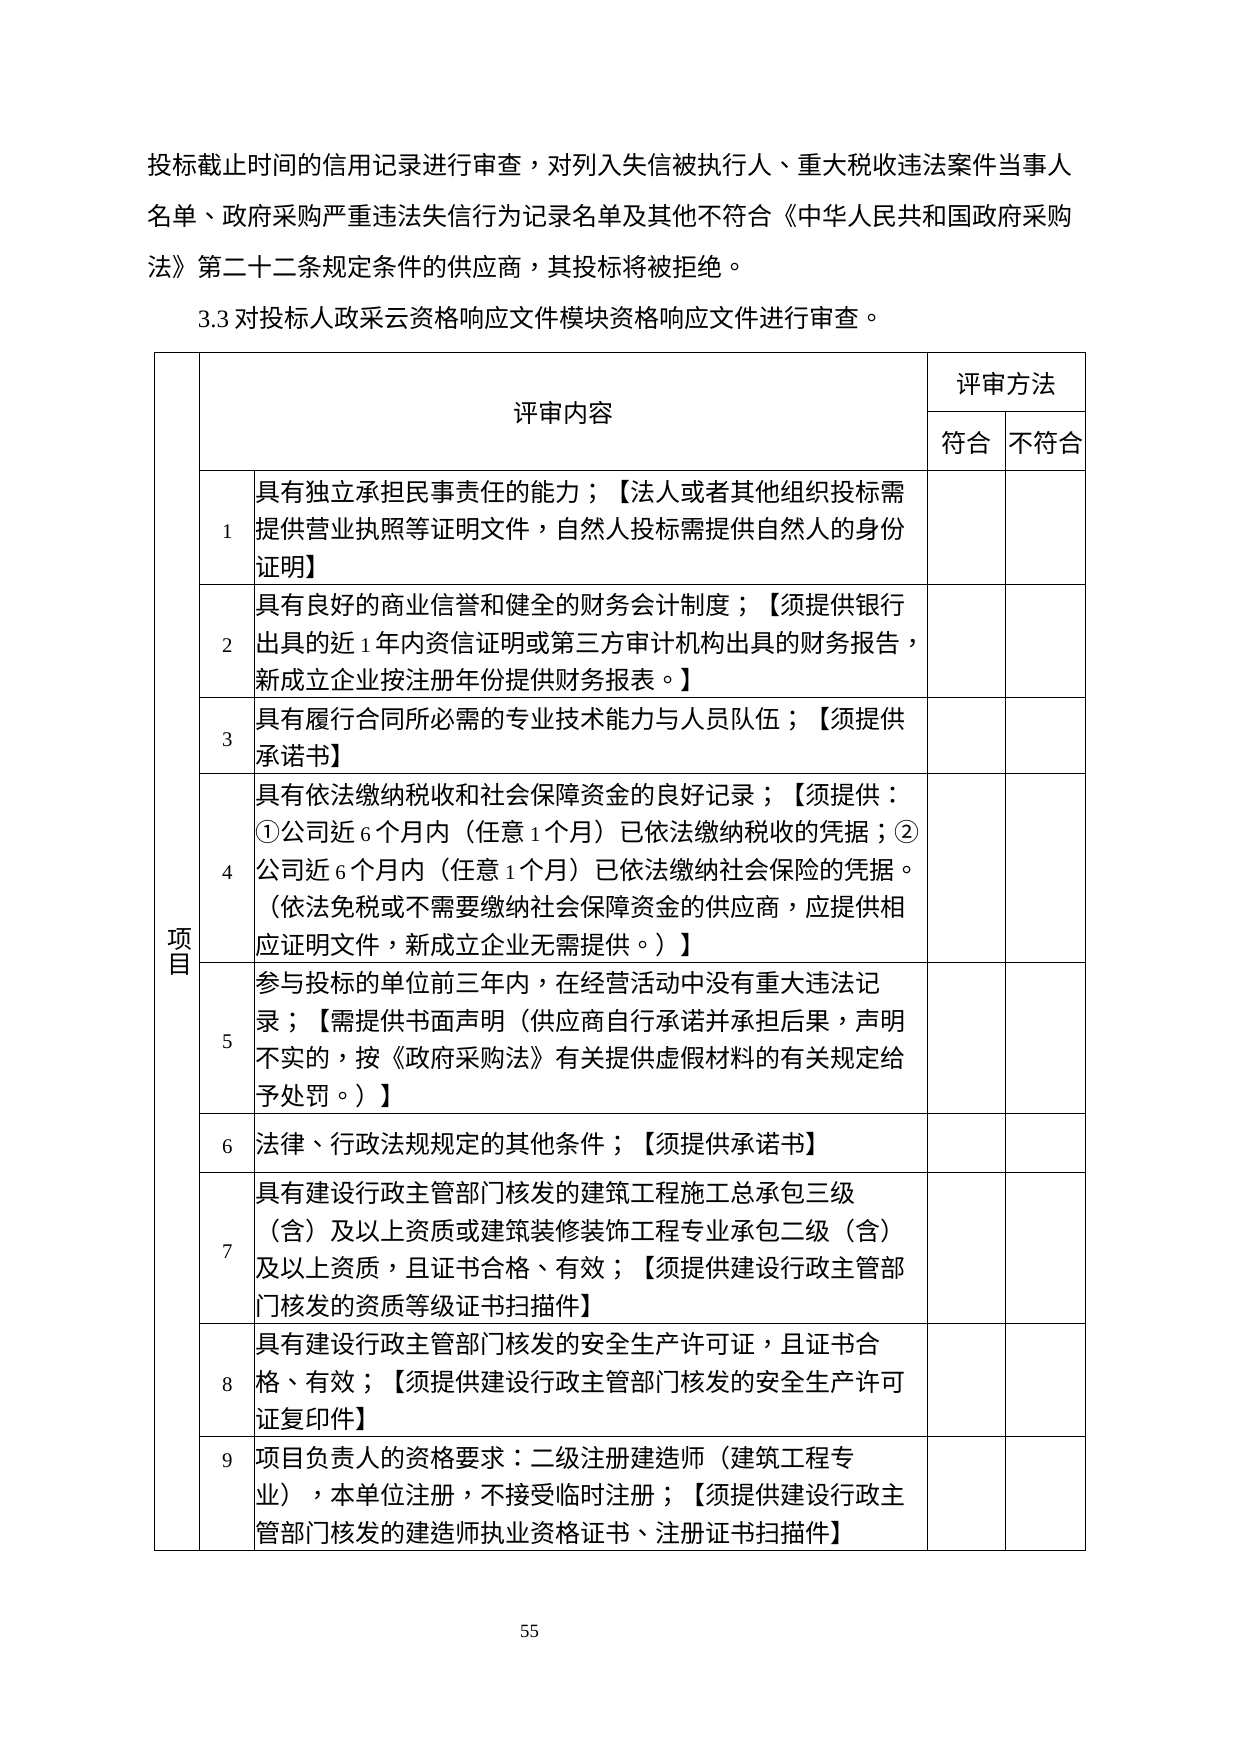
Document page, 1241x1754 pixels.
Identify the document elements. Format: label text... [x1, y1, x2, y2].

table_cell 项目负责人的资格要求：二级注册建造师（建筑工程专业），本单位注册，不接受临时注册；【须提供建设行政主管部门核发的建造师执业资格证书、注册证书扫描件】 [255, 1437, 927, 1550]
table_cell 4 [200, 774, 254, 962]
table_cell [928, 585, 1005, 697]
table_cell 2 [200, 585, 254, 697]
table_header 评审内容 [200, 353, 927, 470]
table_cell 参与投标的单位前三年内，在经营活动中没有重大违法记录；【需提供书面声明（供应商自行承诺并承担后果，声明不实的，按《政府采购法》有关提供虚假材料的有关规定给予处罚。）】 [255, 963, 927, 1113]
table_cell [1006, 698, 1085, 773]
table_cell [928, 698, 1005, 773]
table_cell [928, 471, 1005, 583]
table_cell 具有依法缴纳税收和社会保障资金的良好记录；【须提供：①公司近6个月内（任意1个月）已依法缴纳税收的凭据；②公司近6个月内（任意1个月）已依法缴纳社会保险的凭据。（依法免税或不需要缴纳社会保障资金的供应商，应提供相应证明文件，新成立企业无需提供。）】 [255, 774, 927, 962]
table_cell [928, 1437, 1005, 1550]
table_cell 具有独立承担民事责任的能力；【法人或者其他组织投标需提供营业执照等证明文件，自然人投标需提供自然人的身份证明】 [255, 471, 927, 583]
table_cell [1006, 1173, 1085, 1323]
text 3.3对投标人政采云资格响应文件模块资格响应文件进行审查。 [148, 301, 1093, 335]
table_cell 具有建设行政主管部门核发的建筑工程施工总承包三级（含）及以上资质或建筑装修装饰工程专业承包二级（含）及以上资质，且证书合格、有效；【须提供建设行政主管部门核发的资质等级证书扫描件】 [255, 1173, 927, 1323]
table_cell 具有履行合同所必需的专业技术能力与人员队伍；【须提供承诺书】 [255, 698, 927, 773]
table_cell 具有建设行政主管部门核发的安全生产许可证，且证书合格、有效；【须提供建设行政主管部门核发的安全生产许可证复印件】 [255, 1324, 927, 1436]
table_cell 法律、行政法规规定的其他条件；【须提供承诺书】 [255, 1114, 927, 1172]
table_cell 9 [200, 1437, 254, 1550]
table_header 评审方法 [928, 353, 1085, 411]
table_cell 符合 [928, 412, 1005, 470]
table_cell [928, 1114, 1005, 1172]
table_cell [1006, 585, 1085, 697]
table_cell [928, 963, 1005, 1113]
table_cell 6 [200, 1114, 254, 1172]
table_cell 不符合 [1006, 412, 1085, 470]
table_cell [1006, 471, 1085, 583]
table_cell 1 [200, 471, 254, 583]
table_cell [928, 774, 1005, 962]
table_cell 具有良好的商业信誉和健全的财务会计制度；【须提供银行出具的近1年内资信证明或第三方审计机构出具的财务报告，新成立企业按注册年份提供财务报表。】 [255, 585, 927, 697]
table_cell [1006, 774, 1085, 962]
table_cell 7 [200, 1173, 254, 1323]
table_cell [928, 1173, 1005, 1323]
table_cell [1006, 1324, 1085, 1436]
table_cell [1006, 963, 1085, 1113]
table_cell 8 [200, 1324, 254, 1436]
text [148, 148, 1093, 284]
table_cell [1006, 1437, 1085, 1550]
table_cell [928, 1324, 1005, 1436]
table_cell 3 [200, 698, 254, 773]
table_cell 5 [200, 963, 254, 1113]
table_header 项目 [155, 353, 199, 1550]
table_cell [1006, 1114, 1085, 1172]
